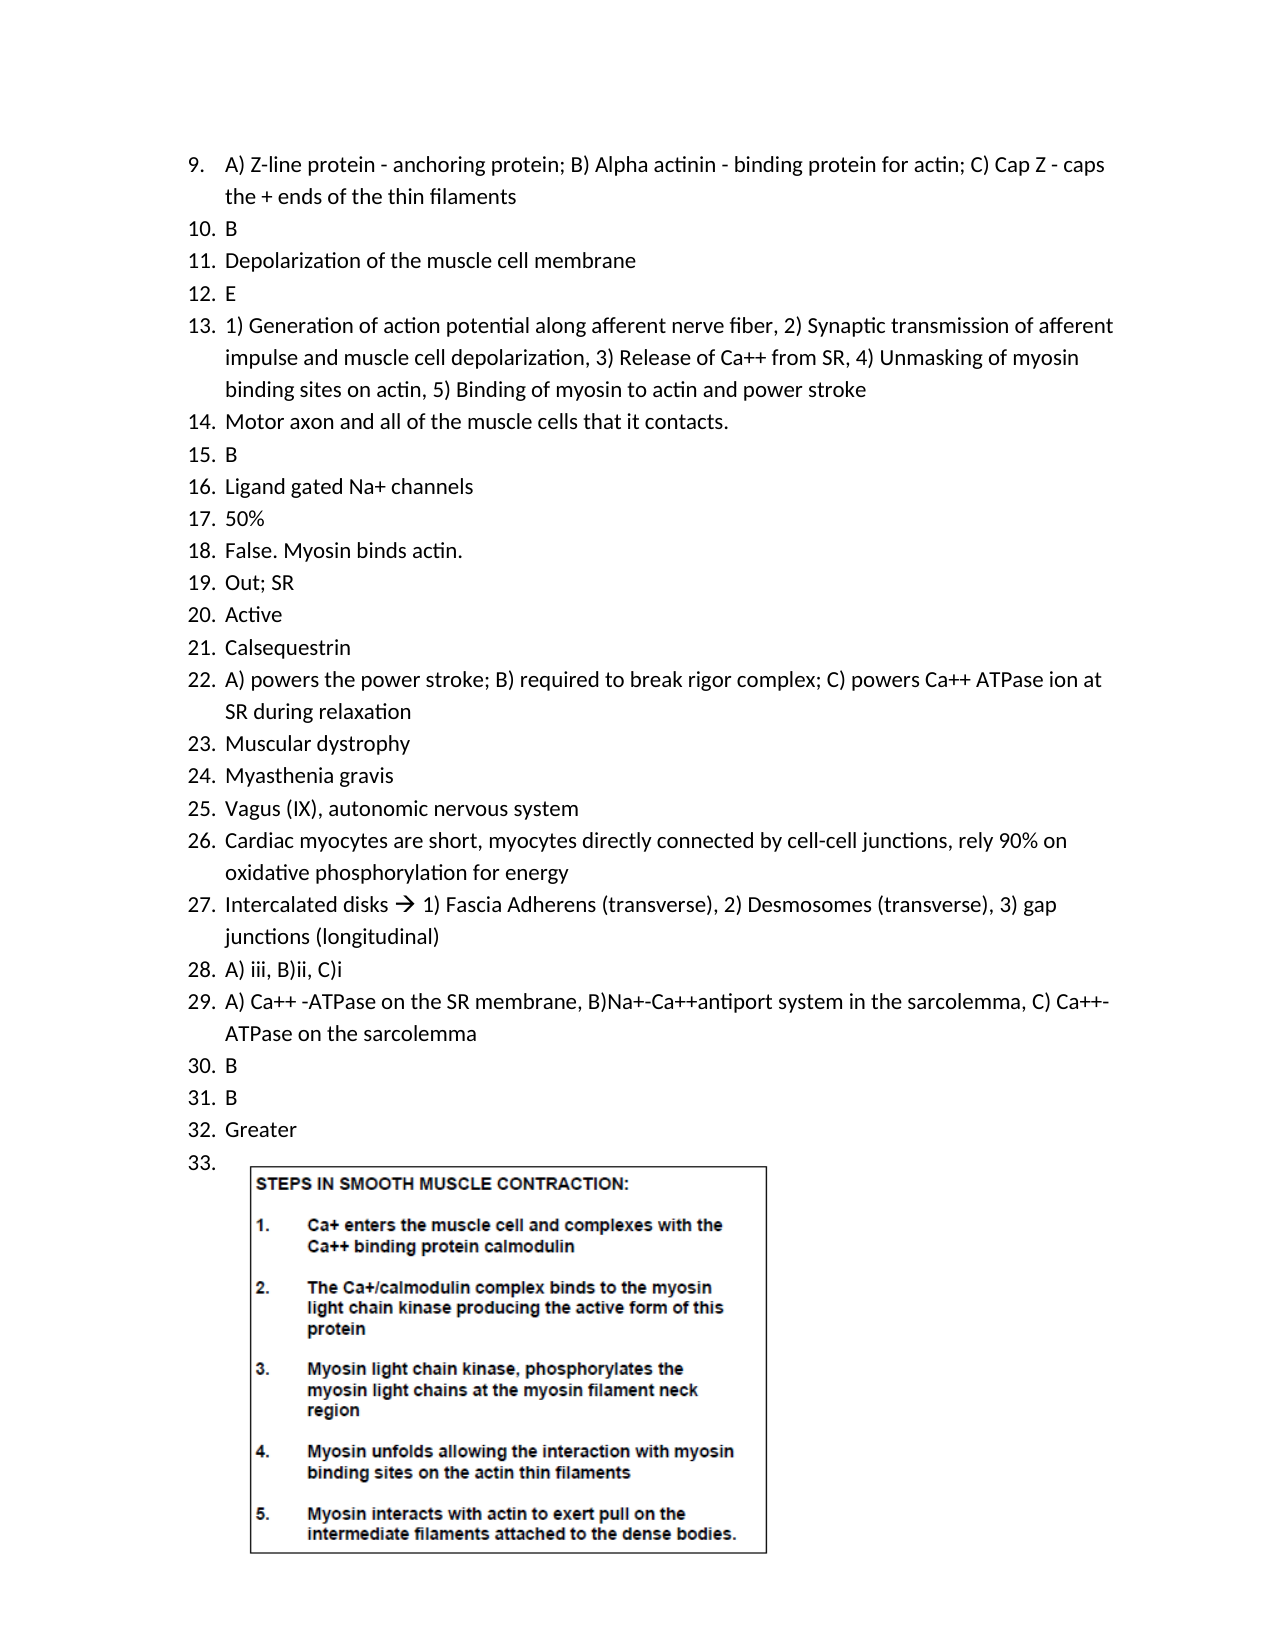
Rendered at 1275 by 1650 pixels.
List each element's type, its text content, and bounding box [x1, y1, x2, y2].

list Muscular dystrophy [187, 729, 1125, 757]
list E [187, 279, 1125, 307]
list 50% [187, 504, 1125, 532]
list B [187, 1083, 1125, 1111]
list A) Z-line protein - anchoring protein; B) Alpha actinin - binding protein for actin; C) Cap Z - caps the + ends of the thin filaments [187, 150, 1125, 210]
picture [232, 1160, 775, 1565]
list Depolarization of the muscle cell membrane [187, 247, 1125, 274]
list Active [187, 601, 1125, 629]
list Motor axon and all of the muscle cells that it contacts. [187, 407, 1125, 436]
list A) Ca++ -ATPase on the SR membrane, B)Na+-Ca++antiport system in the sarcolemma, C) Ca++-ATPase on the sarcolemma [187, 987, 1125, 1047]
list Greater [187, 1116, 1125, 1144]
list 1) Generation of action potential along afferent nerve fiber, 2) Synaptic transmission of afferent impulse and muscle cell depolarization, 3) Release of Ca++ from SR, 4) Unmasking of myosin binding sites on actin, 5) Binding of myosin to actin and power stroke [187, 311, 1125, 403]
list Calsequestrin [187, 633, 1125, 661]
list B [187, 1051, 1125, 1079]
list Intercalated disks 1) Fascia Adherens (transverse), 2) Desmosomes (transverse), 3) gap junctions (longitudinal) [187, 890, 1125, 951]
list A) iii, B)ii, C)i [187, 955, 1125, 983]
list Vagus (IX), autonomic nervous system [187, 794, 1125, 822]
list Out; SR [187, 568, 1125, 596]
list A) powers the power stroke; B) required to break rigor complex; C) powers Ca++ ATPase ion at SR during relaxation [187, 665, 1125, 725]
list False. Myosin binds actin. [187, 536, 1125, 564]
list B [187, 440, 1125, 468]
list B [187, 214, 1125, 242]
list Ligand gated Na+ channels [187, 472, 1125, 500]
list Myasthenia gravis [187, 762, 1125, 789]
list Cardiac myocytes are short, myocytes directly connected by cell-cell junctions, rely 90% on oxidative phosphorylation for energy [187, 826, 1125, 886]
